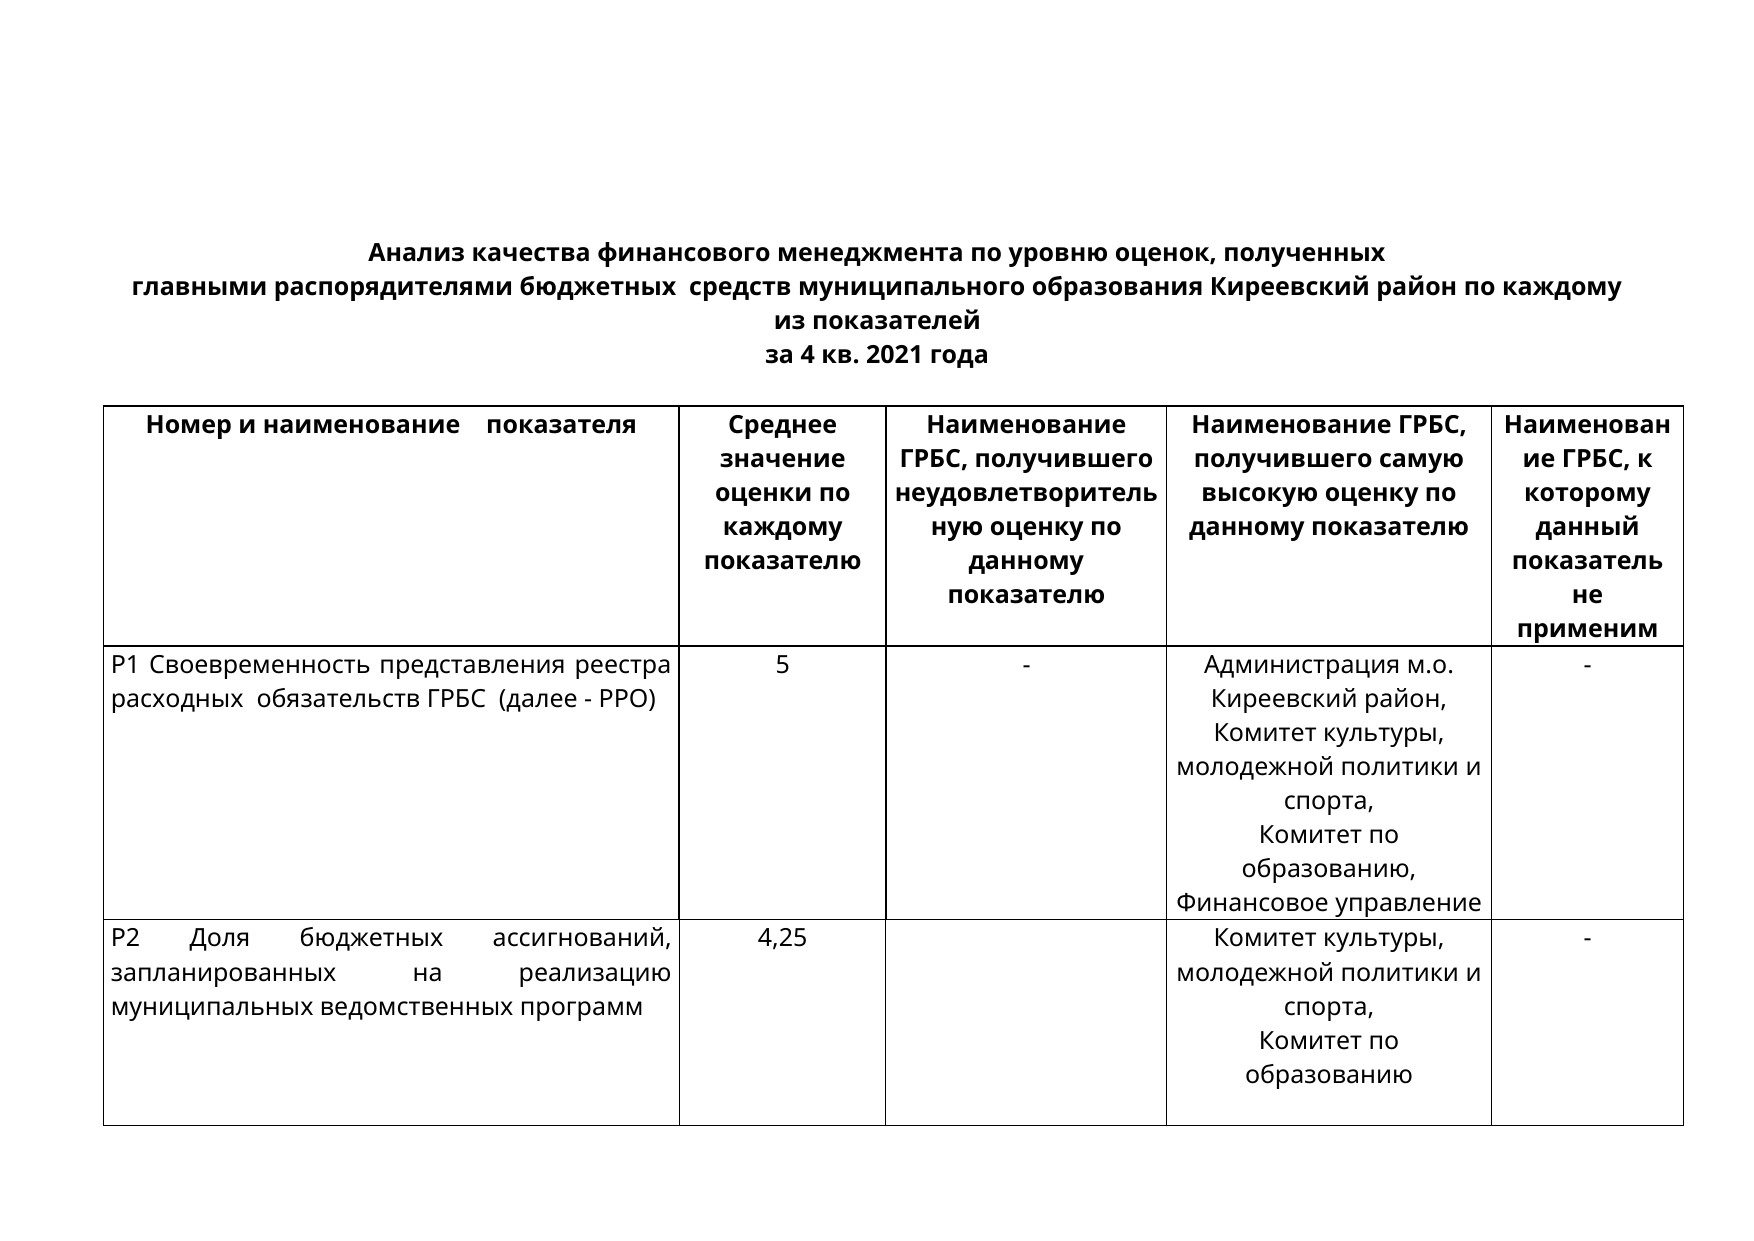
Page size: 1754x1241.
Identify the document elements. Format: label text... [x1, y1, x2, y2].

table_cell Комитет культуры, молодежной политики и спорта, Комитет по образованию [1167, 920, 1491, 1124]
text главными распорядителями бюджетных средств муниципального образования Киреевский район по каждому из показателей [118, 269, 1636, 337]
text за 4 кв. 2021 года [118, 337, 1636, 371]
table_header Номер и наименование показателя [104, 407, 678, 645]
table_cell Администрация м.о. Киреевский район, Комитет культуры, молодежной политики и спорта, Комитет по образованию, Финансовое управление [1167, 647, 1491, 919]
table_cell 4,25 [680, 920, 885, 1124]
text Анализ качества финансового менеджмента по уровню оценок, полученных [118, 235, 1636, 269]
table_cell - [887, 647, 1166, 919]
table_cell Р2 Доля бюджетных ассигнований, запланированных на реализацию муниципальных ведомственных программ [104, 920, 679, 1124]
table_header Наименование ГРБС, получившего неудовлетворительную оценку по данному показателю [887, 407, 1166, 645]
table_header Наименование ГРБС, к которому данный показатель не применим [1492, 407, 1683, 645]
table_cell - [1492, 647, 1683, 919]
table_cell Р1 Своевременность представления реестра расходных обязательств ГРБС (далее - РРО) [104, 647, 678, 919]
table_cell - [1492, 920, 1683, 1124]
table_cell 5 [680, 647, 885, 919]
table_cell [886, 920, 1166, 1124]
table_header Среднее значение оценки по каждому показателю [680, 407, 885, 645]
table_header Наименование ГРБС, получившего самую высокую оценку по данному показателю [1167, 407, 1491, 645]
